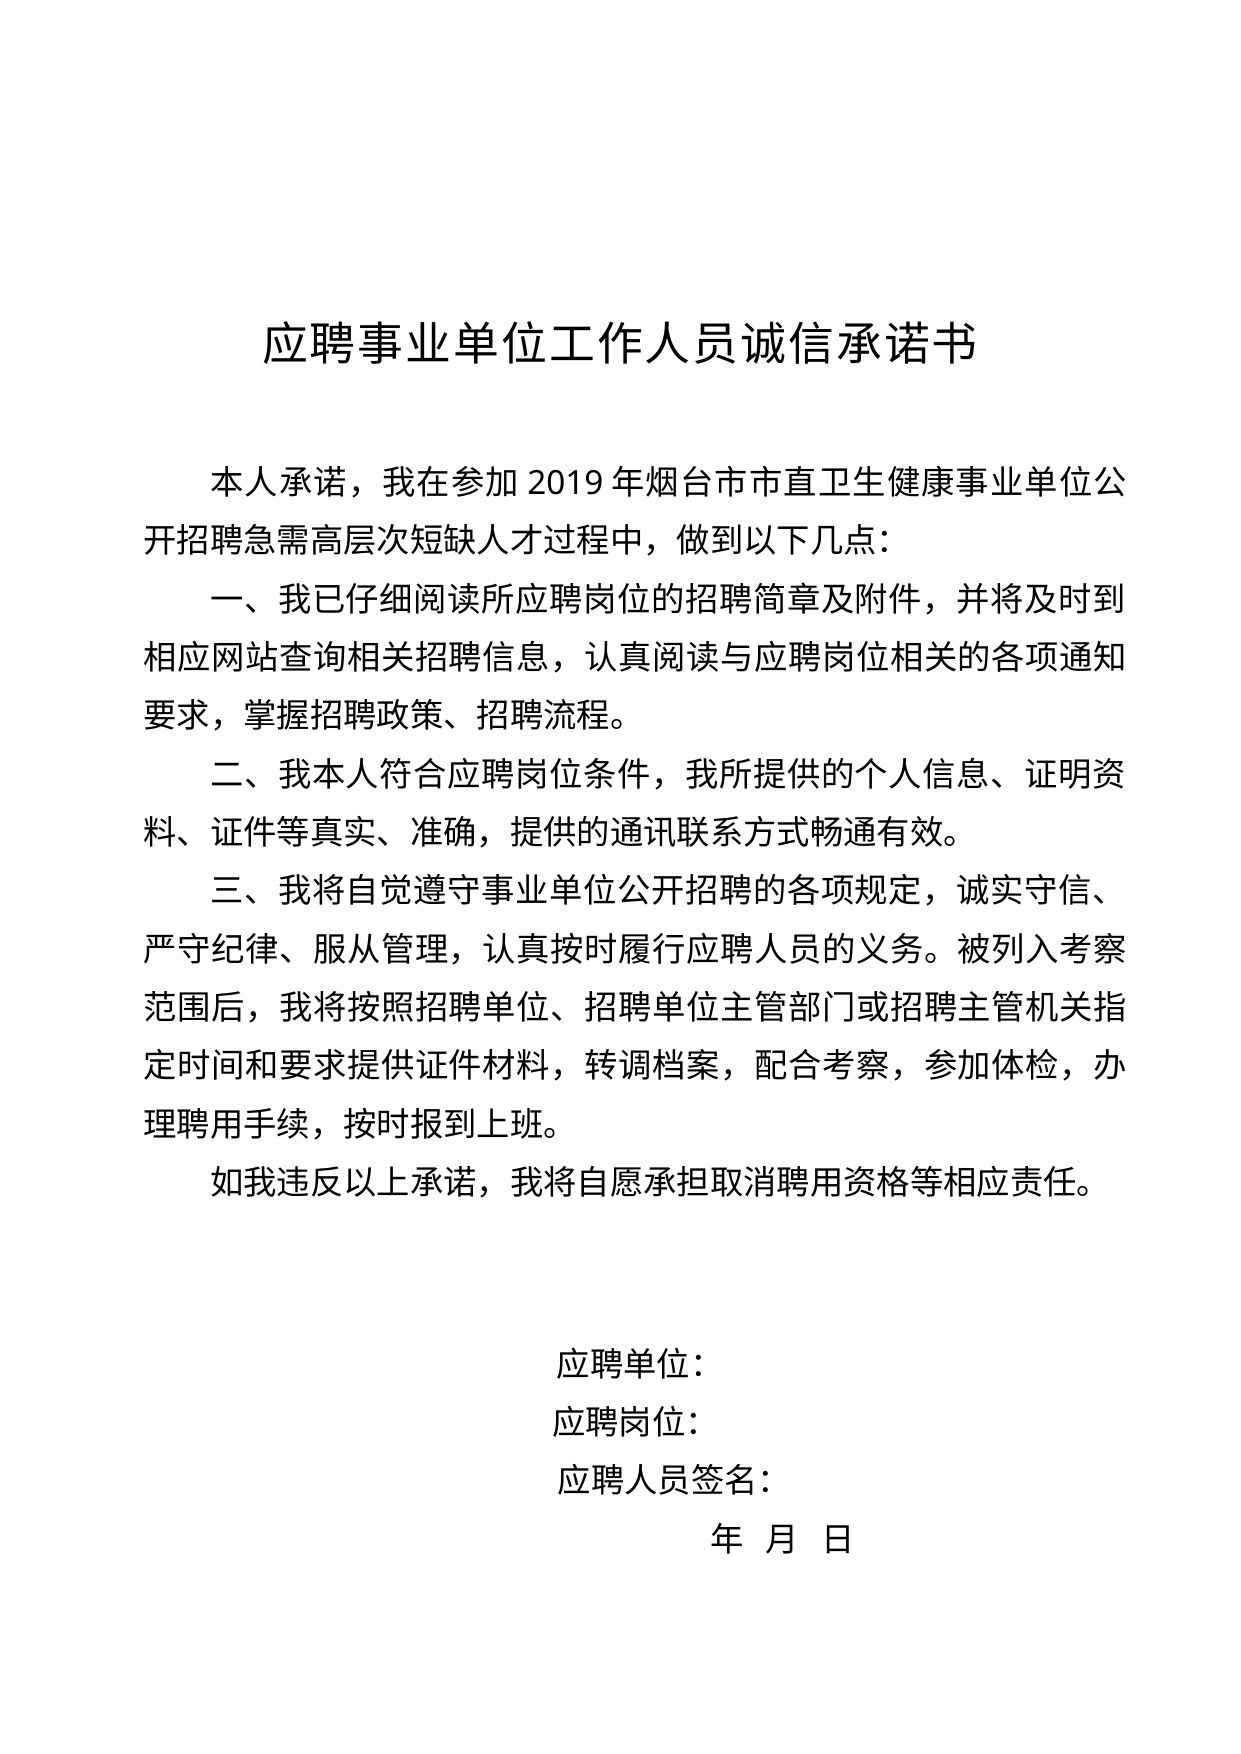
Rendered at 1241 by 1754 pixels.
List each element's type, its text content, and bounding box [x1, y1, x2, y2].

table_header 应聘事业单位工作人员诚信承诺书 本人承诺，我在参加2019年烟台市市直卫生健康事业单位公开招聘急需高层次短缺人才过程中，做到以下几点： 一、我已仔细阅读所应聘岗位的招聘简章及附件，并将及时到相应网站查询相关招聘信息，认真阅读与应聘岗位相关的各项通知要求，掌握招聘政策、招聘流程。 二、我本人符合应聘岗位条件，我所提供的个人信息、证明资料、证件等真实、准确，提供的通讯联系方式畅通有效。 三、我将自觉遵守事业单位公开招聘的各项规定，诚实守信、严守纪律、服从管理，认真按时履行应聘人员的义务。被列入考察范围后，我将按照招聘单位、招聘单位主管部门或招聘主管机关指定时间和要求提供证件材料，转调档案，配合考察，参加体检，办理聘用手续，按时报到上班。 如我违反以上承诺，我将自愿承担取消聘用资格等相应责任。 应聘单位： 应聘岗位： 应聘人员签名： 年 月 日 [113, 292, 1128, 1563]
